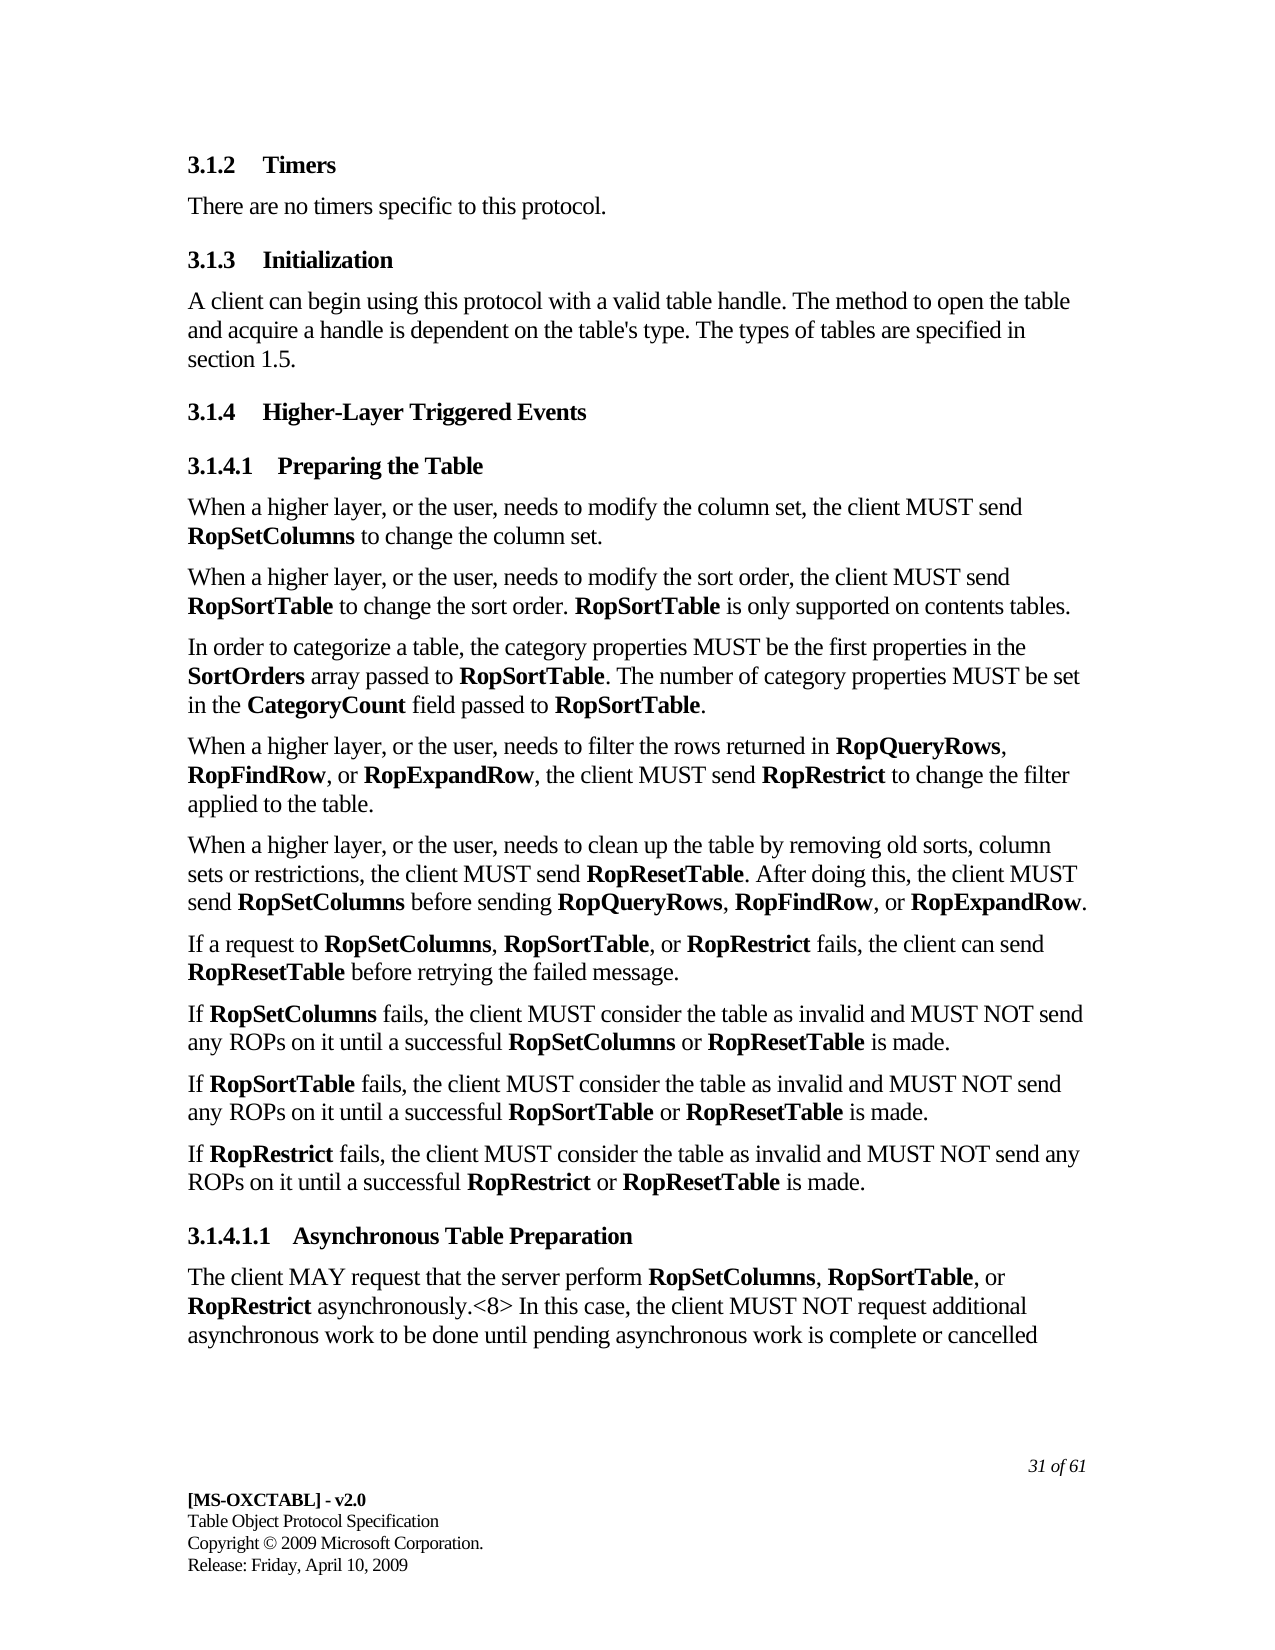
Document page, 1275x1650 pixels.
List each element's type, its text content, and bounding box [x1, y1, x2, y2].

subtitle Timers [187, 150, 1087, 179]
subtitle Preparing the Table [187, 451, 1087, 480]
text If RopSortTable fails, the client MUST consider the table as invalid and MUST NOT send any ROPs on it until a successful RopSortTable or RopResetTable is made. [187, 1069, 1087, 1126]
subtitle Initialization [187, 245, 1087, 274]
text If RopRestrict fails, the client MUST consider the table as invalid and MUST NOT send any ROPs on it until a successful RopRestrict or RopResetTable is made. [187, 1139, 1087, 1196]
subtitle Asynchronous Table Preparation [187, 1221, 1087, 1250]
text When a higher layer, or the user, needs to filter the rows returned in RopQueryRows, RopFindRow, or RopExpandRow, the client MUST send RopRestrict to change the filter applied to the table. [187, 731, 1087, 817]
text If RopSetColumns fails, the client MUST consider the table as invalid and MUST NOT send any ROPs on it until a successful RopSetColumns or RopResetTable is made. [187, 999, 1087, 1056]
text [187, 1262, 1087, 1349]
text In order to categorize a table, the category properties MUST be the first properties in the SortOrders array passed to RopSortTable. The number of category properties MUST be set in the CategoryCount field passed to RopSortTable. [187, 632, 1087, 719]
text There are no timers specific to this protocol. [187, 191, 1087, 220]
text When a higher layer, or the user, needs to modify the column set, the client MUST send RopSetColumns to change the column set. [187, 492, 1087, 550]
text A client can begin using this protocol with a valid table handle. The method to open the table and acquire a handle is dependent on the table's type. The types of tables are specified in section 1.5. [187, 286, 1087, 372]
text If a request to RopSetColumns, RopSortTable, or RopRestrict fails, the client can send RopResetTable before retrying the failed message. [187, 929, 1087, 986]
text When a higher layer, or the user, needs to clean up the table by removing old sorts, column sets or restrictions, the client MUST send RopResetTable. After doing this, the client MUST send RopSetColumns before sending RopQueryRows, RopFindRow, or RopExpandRow. [187, 830, 1087, 916]
text When a higher layer, or the user, needs to modify the sort order, the client MUST send RopSortTable to change the sort order. RopSortTable is only supported on contents tables. [187, 562, 1087, 620]
subtitle Higher-Layer Triggered Events [187, 397, 1087, 426]
